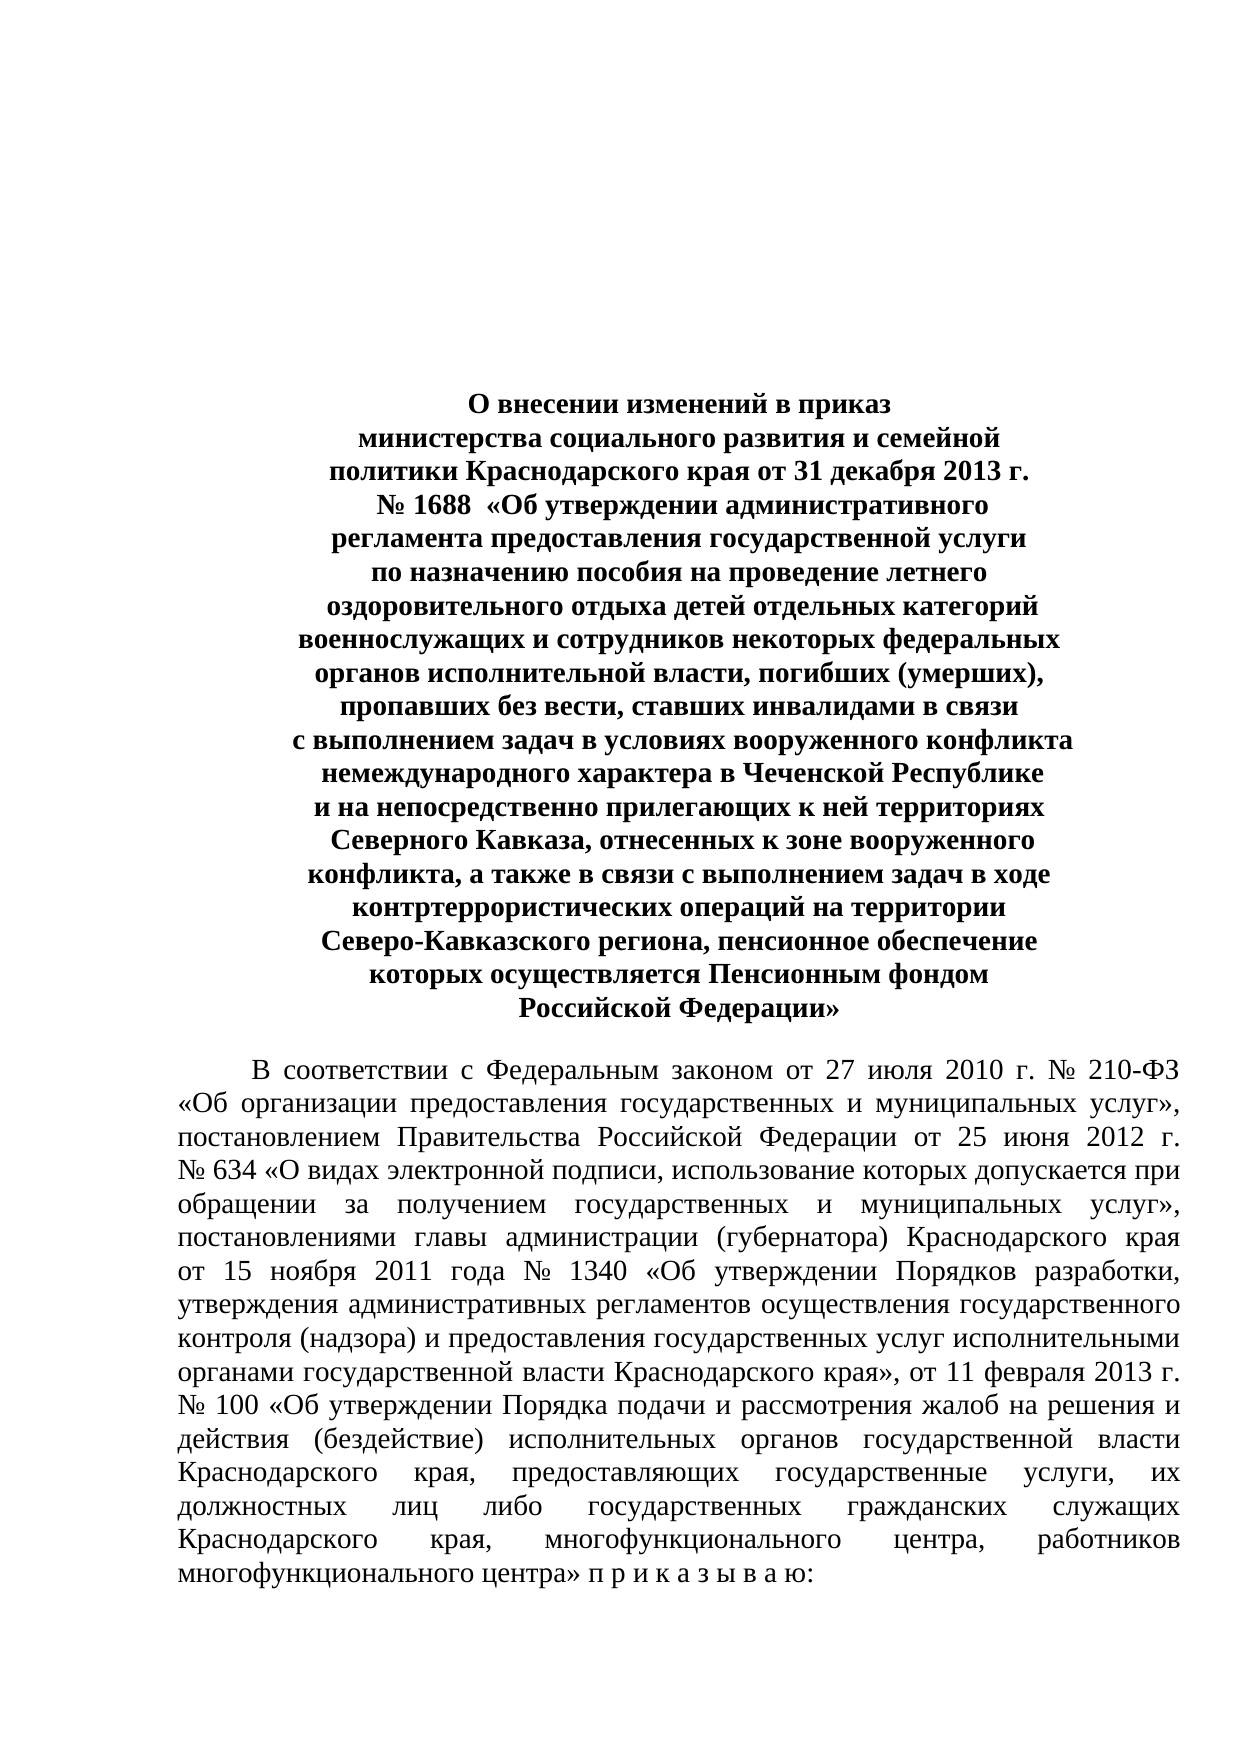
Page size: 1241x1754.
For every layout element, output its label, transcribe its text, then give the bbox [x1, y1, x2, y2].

text по назначению пособия на проведение летнего [177, 554, 1181, 588]
text органов исполнительной власти, погибших (умерших), [177, 655, 1181, 688]
text регламента предоставления государственной услуги [177, 521, 1181, 554]
text военнослужащих и сотрудников некоторых федеральных [177, 621, 1181, 655]
text которых осуществляется Пенсионным фондом [177, 957, 1181, 990]
text О внесении изменений в приказ [177, 386, 1181, 420]
text немеждународного характера в Чеченской Республике [177, 755, 1181, 789]
text пропавших без вести, ставших инвалидами в связи [177, 688, 1181, 722]
text конфликта, а также в связи с выполнением задач в ходе [177, 856, 1181, 889]
text Северо-Кавказского региона, пенсионное обеспечение [177, 923, 1181, 957]
text Российской Федерации» [177, 990, 1181, 1052]
text Северного Кавказа, отнесенных к зоне вооруженного [177, 822, 1181, 856]
text политики Краснодарского края от 31 декабря 2013 г. [177, 453, 1181, 487]
text В соответствии с Федеральным законом от 27 июля 2010 г. № 210-ФЗ «Об организации предоставления государственных и муниципальных услуг», постановлением Правительства Российской Федерации от 25 июня 2012 г. № 634 «О видах электронной подписи, использование которых допускается при обращении за получением государственных и муниципальных услуг», постановлениями главы администрации (губернатора) Краснодарского края от 15 ноября 2011 года № 1340 «Об утверждении Порядков разработки, утверждения административных регламентов осуществления государственного контроля (надзора) и предоставления государственных услуг исполнительными органами государственной власти Краснодарского края», от 11 февраля 2013 г. № 100 «Об утверждении Порядка подачи и рассмотрения жалоб на решения и действия (бездействие) исполнительных органов государственной власти Краснодарского края, предоставляющих государственные услуги, их должностных лиц либо государственных гражданских служащих Краснодарского края, многофункционального центра, работников многофункционального центра» п р и к а з ы в а ю: [177, 1052, 1181, 1588]
text контртеррористических операций на территории [177, 889, 1181, 923]
text № 1688 «Об утверждении административного [177, 487, 1181, 521]
text с выполнением задач в условиях вооруженного конфликта [177, 722, 1181, 755]
text оздоровительного отдыха детей отдельных категорий [177, 588, 1181, 621]
text и на непосредственно прилегающих к ней территориях [177, 789, 1181, 822]
text министерства социального развития и семейной [177, 420, 1181, 453]
